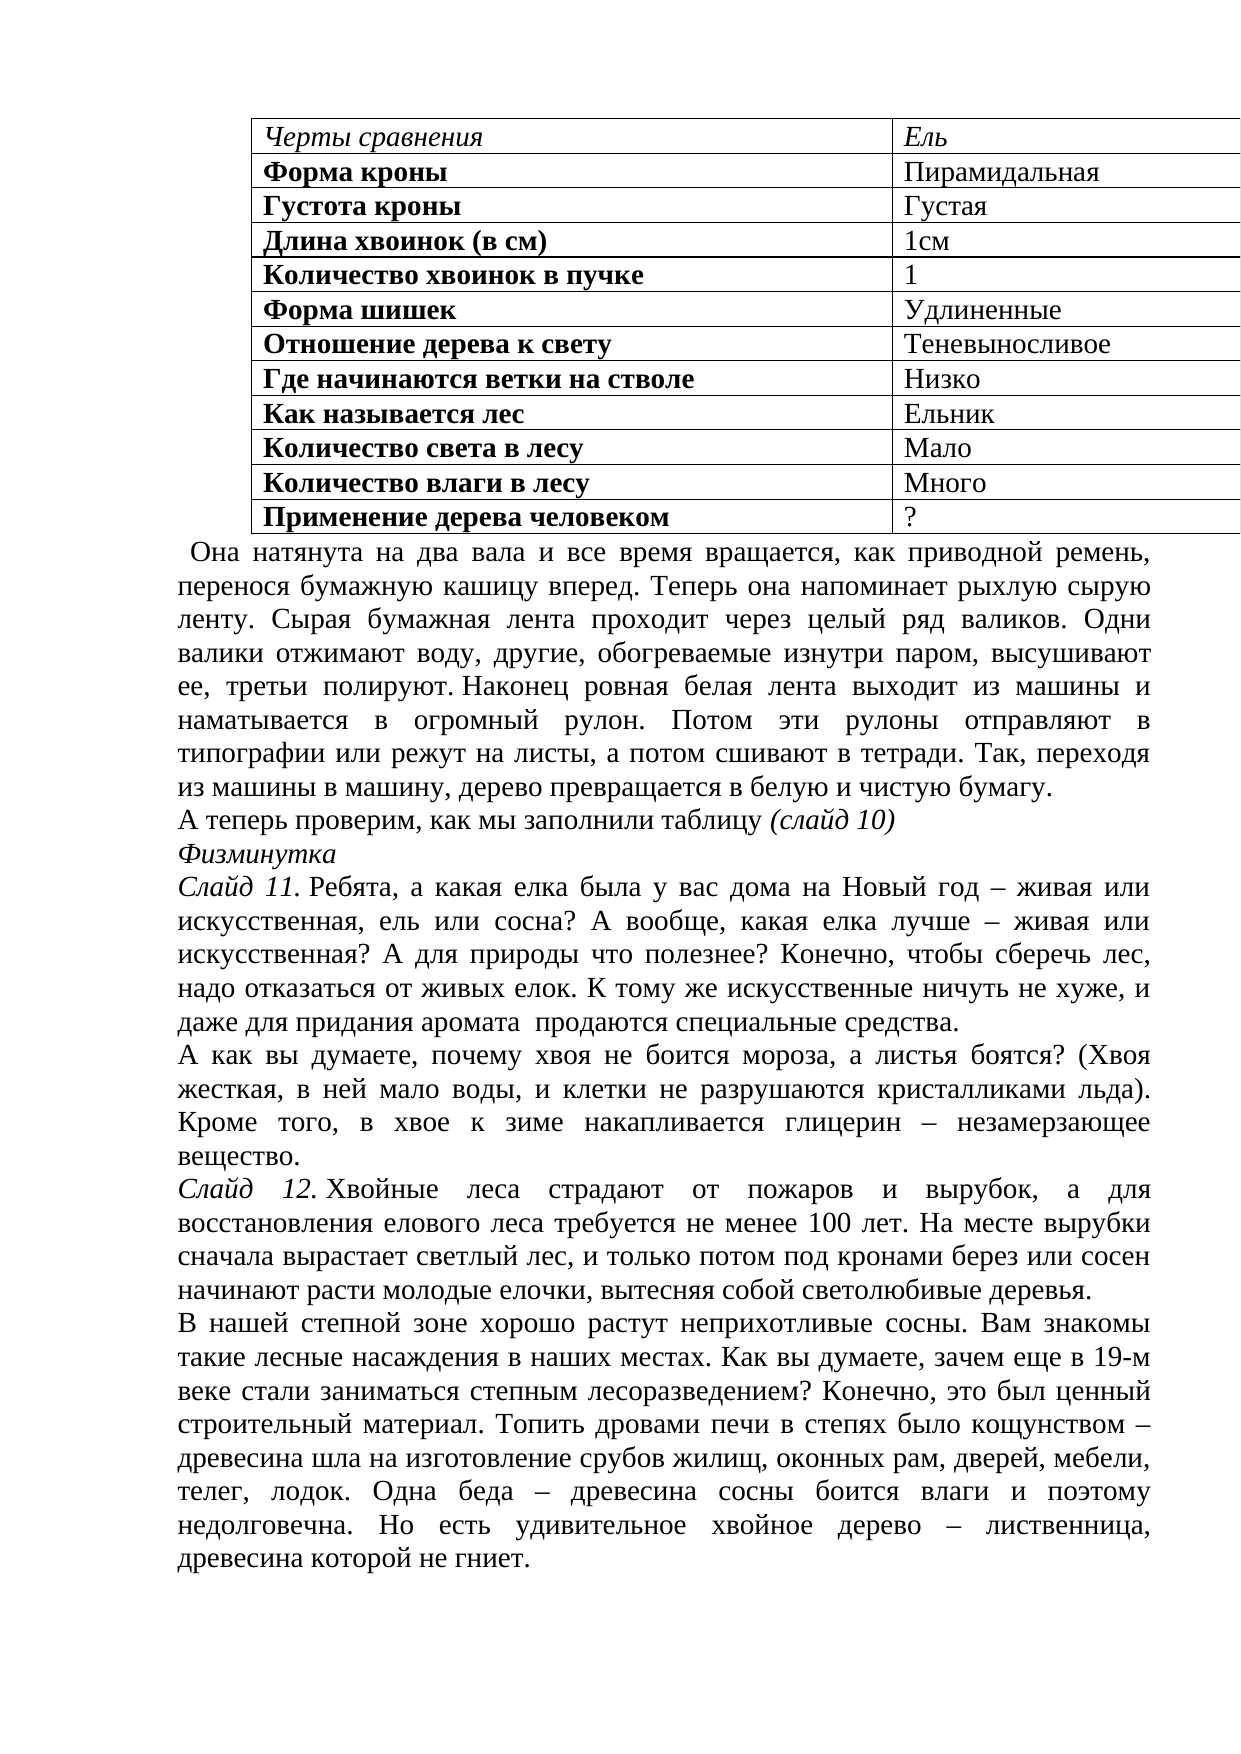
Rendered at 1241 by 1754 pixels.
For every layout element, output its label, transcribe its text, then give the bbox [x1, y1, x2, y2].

table_cell Ельник [893, 396, 1240, 429]
table_cell Удлиненные [893, 292, 1240, 326]
table_header Ель [893, 119, 1240, 153]
text В нашей степной зоне хорошо растут неприхотливые сосны. Вам знакомы такие лесные насаждения в наших местах. Как вы думаете, зачем еще в 19-м веке стали заниматься степным лесоразведением? Конечно, это был ценный строительный материал. Топить дровами печи в степях было кощунством – древесина шла на изготовление срубов жилищ, оконных рам, дверей, мебели, телег, лодок. Одна беда – древесина сосны боится влаги и поэтому недолговечна. Но есть удивительное хвойное дерево – лиственница, древесина которой не гниет. [177, 1306, 1152, 1574]
table_cell Где начинаются ветки на стволе [252, 361, 892, 395]
text А теперь проверим, как мы заполнили таблицу (слайд 10) [177, 802, 1152, 836]
table_cell Количество влаги в лесу [252, 465, 892, 498]
text Физминутка [177, 836, 1152, 869]
table_cell Применение дерева человеком [252, 500, 892, 533]
table_cell Как называется лес [252, 396, 892, 429]
table_cell Теневыносливое [893, 327, 1240, 360]
table_cell ? [893, 500, 1240, 533]
table_cell Количество света в лесу [252, 430, 892, 464]
table_cell Пирамидальная [893, 154, 1240, 187]
table_cell Длина хвоинок (в см) [252, 223, 892, 256]
text Слайд 11. Ребята, а какая елка была у вас дома на Новый год – живая или искусственная, ель или сосна? А вообще, какая елка лучше – живая или искусственная? А для природы что полезнее? Конечно, чтобы сберечь лес, надо отказаться от живых елок. К тому же искусственные ничуть не хуже, и даже для придания аромата продаются специальные средства. [177, 869, 1152, 1037]
table_cell Густая [893, 188, 1240, 222]
text А как вы думаете, почему хвоя не боится мороза, а листья боятся? (Хвоя жесткая, в ней мало воды, и клетки не разрушаются кристалликами льда). Кроме того, в хвое к зиме накапливается глицерин – незамерзающее вещество. [177, 1037, 1152, 1171]
table_cell 1см [893, 223, 1240, 256]
table_cell Много [893, 465, 1240, 498]
table_cell Густота кроны [252, 188, 892, 222]
text Слайд 12. Хвойные леса страдают от пожаров и вырубок, а для восстановления елового леса требуется не менее 100 лет. На месте вырубки сначала вырастает светлый лес, и только потом под кронами берез или сосен начинают расти молодые елочки, вытесняя собой светолюбивые деревья. [177, 1171, 1152, 1306]
text Она натянута на два вала и все время вращается, как приводной ремень, перенося бумажную кашицу вперед. Теперь она напоминает рыхлую сырую ленту. Сырая бумажная лента проходит через целый ряд валиков. Одни валики отжимают воду, другие, обогреваемые изнутри паром, высушивают ее, третьи полируют. Наконец ровная белая лента выходит из машины и наматывается в огромный рулон. Потом эти рулоны отправляют в типографии или режут на листы, а потом сшивают в тетради. Так, переходя из машины в машину, дерево превращается в белую и чистую бумагу. [177, 534, 1152, 802]
table_cell Форма кроны [252, 154, 892, 187]
table_cell Форма шишек [252, 292, 892, 326]
table_cell Мало [893, 430, 1240, 464]
table_cell 1 [893, 258, 1240, 291]
table_cell Низко [893, 361, 1240, 395]
table_cell Количество хвоинок в пучке [252, 258, 892, 291]
table_cell Отношение дерева к свету [252, 327, 892, 360]
table_header Черты сравнения [252, 119, 892, 153]
